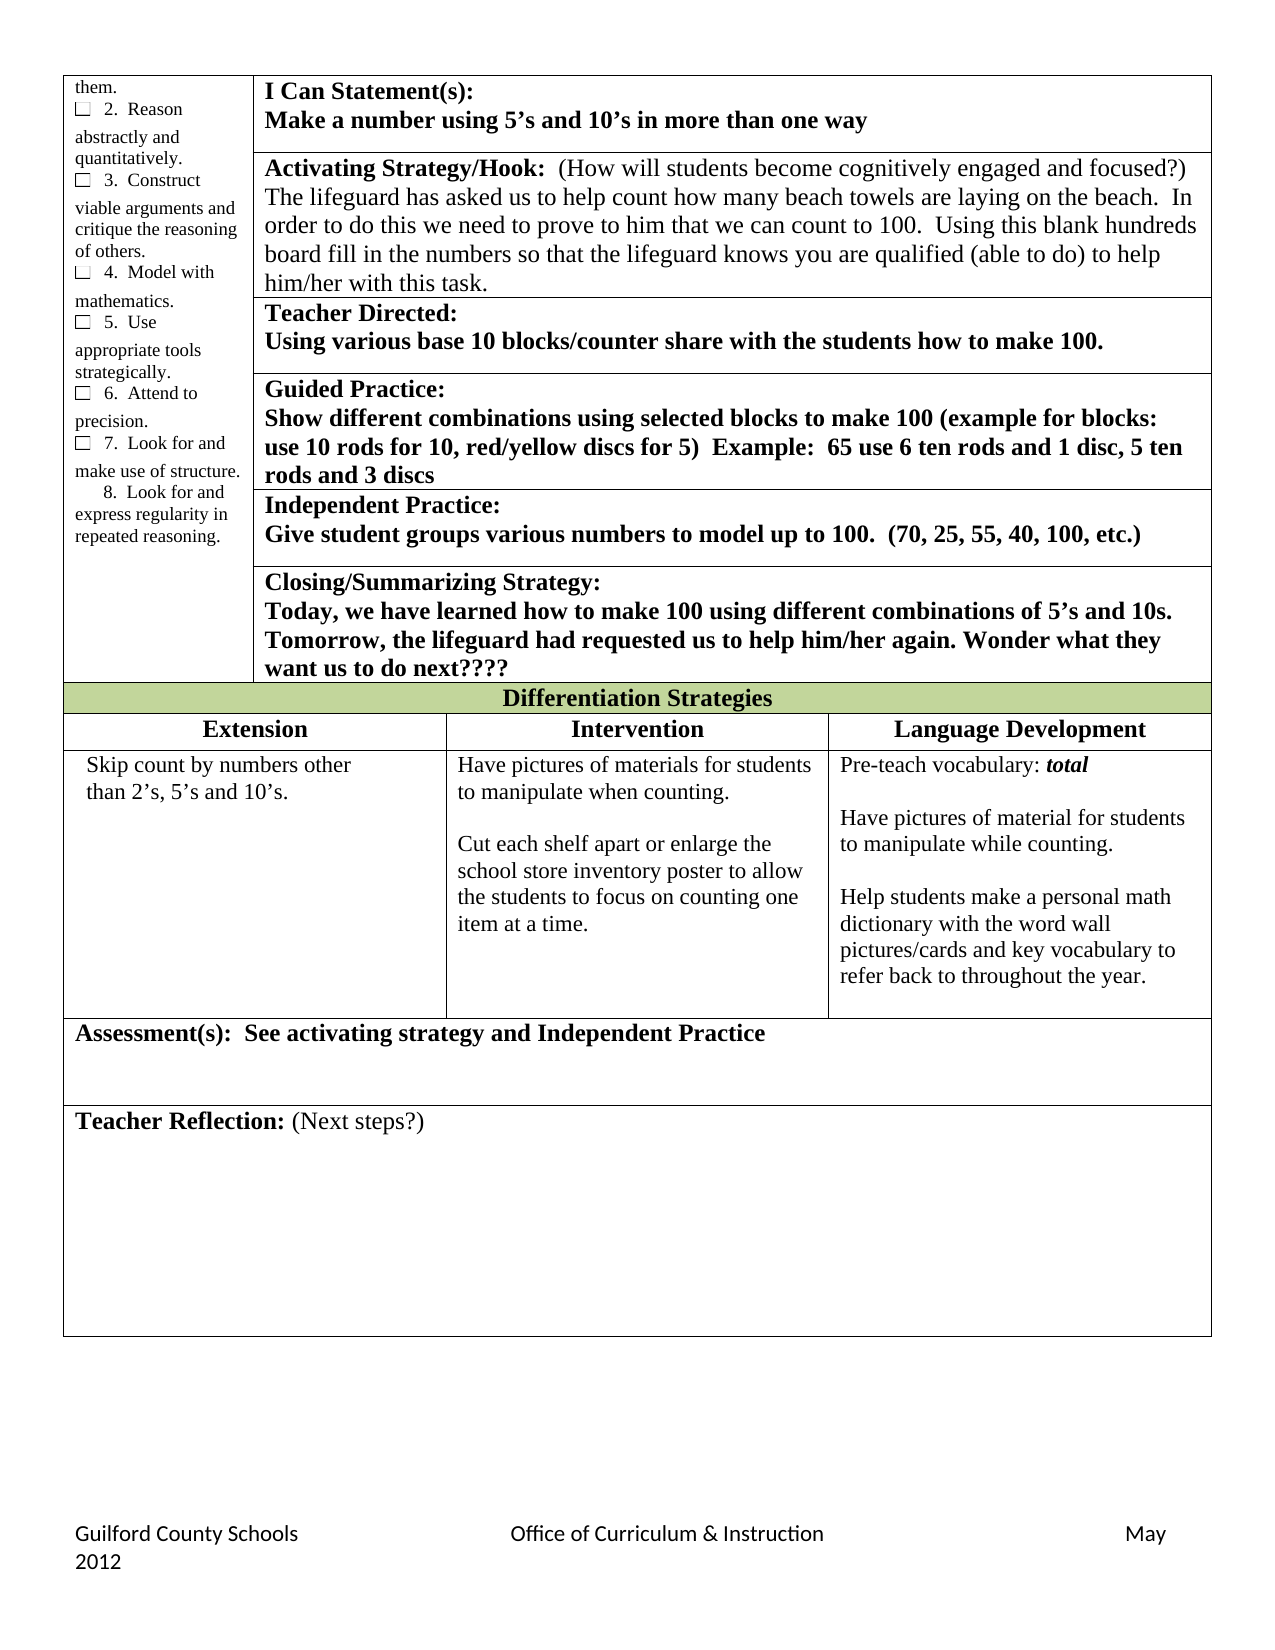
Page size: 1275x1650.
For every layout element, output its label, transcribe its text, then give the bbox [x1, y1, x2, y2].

picture [75, 102, 91, 116]
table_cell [64, 76, 253, 682]
table_cell Language Development [829, 714, 1211, 750]
picture [75, 436, 91, 450]
table_cell Assessment(s): See activating strategy and Independent Practice [64, 1019, 1211, 1105]
table_cell Closing/Summarizing Strategy: Today, we have learned how to make 100 using different combinations of 5’s and 10s. Tomorrow, the lifeguard had requested us to help him/her again. Wonder what they want us to do next???? [254, 567, 1211, 682]
table_cell Differentiation Strategies [64, 683, 1211, 713]
table_cell Intervention [447, 714, 828, 750]
table_cell Teacher Reflection: (Next steps?) [64, 1106, 1211, 1336]
table_cell Extension [64, 714, 446, 750]
table_cell Pre-teach vocabulary: total Have pictures of material for students to manipulate while counting. Help students make a personal math dictionary with the word wall pictures/cards and key vocabulary to refer back to throughout the year. [829, 751, 1211, 1017]
picture [75, 386, 91, 400]
picture [75, 173, 91, 187]
table_cell I Can Statement(s): Make a number using 5’s and 10’s in more than one way [254, 76, 1211, 152]
table_cell Have pictures of materials for students to manipulate when counting. Cut each shelf apart or enlarge the school store inventory poster to allow the students to focus on counting one item at a time. [447, 751, 828, 1017]
picture [75, 266, 91, 279]
table_cell Teacher Directed: Using various base 10 blocks/counter share with the students how to make 100. [254, 298, 1211, 373]
table_cell Independent Practice: Give student groups various numbers to model up to 100. (70, 25, 55, 40, 100, etc.) [254, 490, 1211, 566]
table_cell Activating Strategy/Hook: (How will students become cognitively engaged and focused?) The lifeguard has asked us to help count how many beach towels are laying on the beach. In order to do this we need to prove to him that we can count to 100. Using this blank hundreds board fill in the numbers so that the lifeguard knows you are qualified (able to do) to help him/her with this task. [254, 153, 1211, 297]
picture [75, 315, 91, 329]
table_cell Guided Practice: Show different combinations using selected blocks to make 100 (example for blocks: use 10 rods for 10, red/yellow discs for 5) Example: 65 use 6 ten rods and 1 disc, 5 ten rods and 3 discs [254, 374, 1211, 489]
table_cell [64, 751, 446, 1017]
